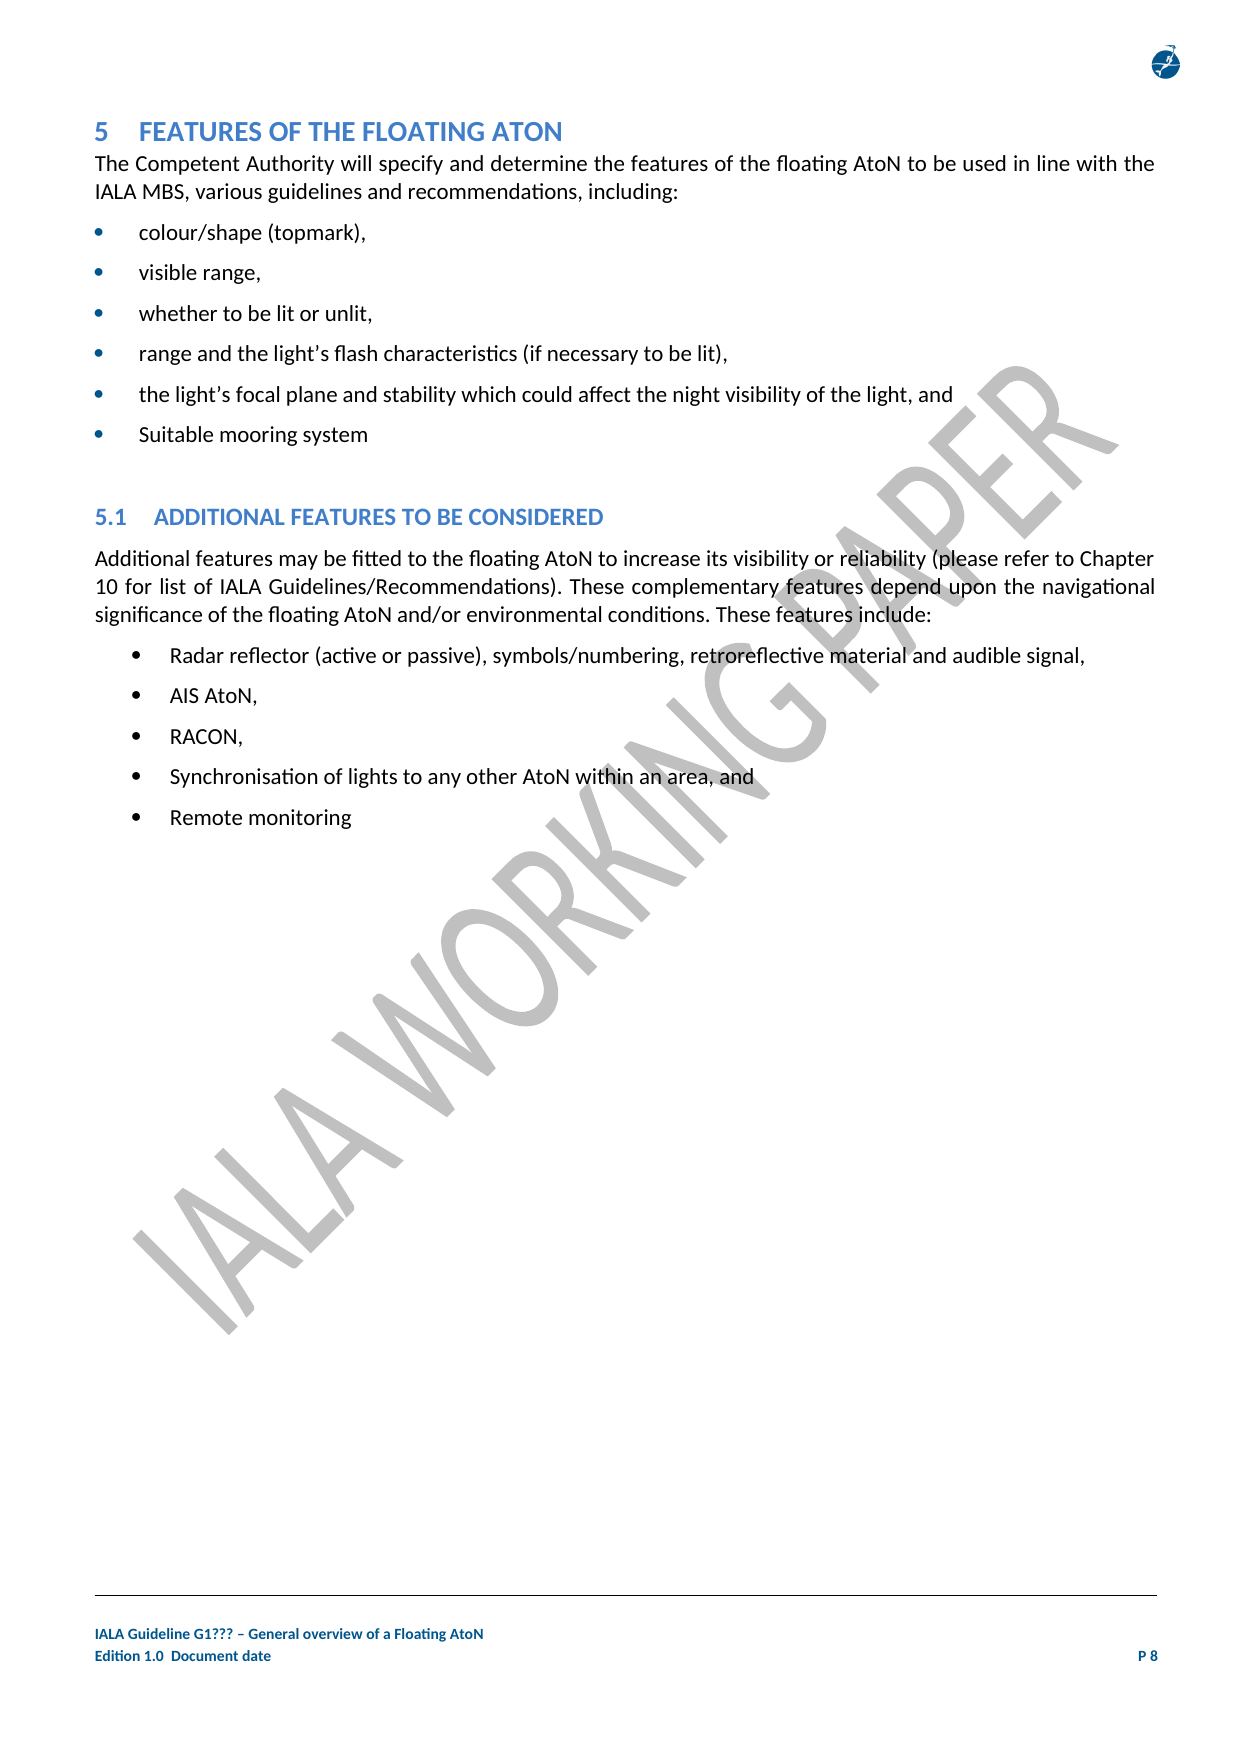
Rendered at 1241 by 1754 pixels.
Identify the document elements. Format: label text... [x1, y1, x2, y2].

list Radar reflector (active or passive), symbols/numbering, retroreflective material and audible signal, [132, 641, 1157, 669]
list RACON, [132, 722, 1157, 750]
picture [1120, 0, 1239, 114]
text the light’s focal plane and stability which could affect the night visibility of the light, and [94, 380, 1157, 408]
list Remote monitoring [132, 803, 1157, 831]
text The Competent Authority will specify and determine the features of the floating AtoN to be used in line with the IALA MBS, various guidelines and recommendations, including: [94, 149, 1157, 205]
list AIS AtoN, [132, 681, 1157, 709]
text range and the light’s flash characteristics (if necessary to be lit), [94, 339, 1157, 367]
text colour/shape (topmark), [94, 218, 1157, 246]
text whether to be lit or unlit, [94, 299, 1157, 327]
text Suitable mooring system [94, 420, 1157, 448]
text visible range, [94, 258, 1157, 286]
subtitle Features of the floating AtoN [94, 113, 1157, 149]
text Additional features may be fitted to the floating AtoN to increase its visibility or reliability (please refer to Chapter 10 for list of IALA Guidelines/Recommendations). These complementary features depend upon the navigational significance of the floating AtoN and/or environmental conditions. These features include: [94, 544, 1157, 628]
subtitle Additional features to be considered [94, 501, 1084, 532]
list Synchronisation of lights to any other AtoN within an area, and [132, 762, 1157, 791]
